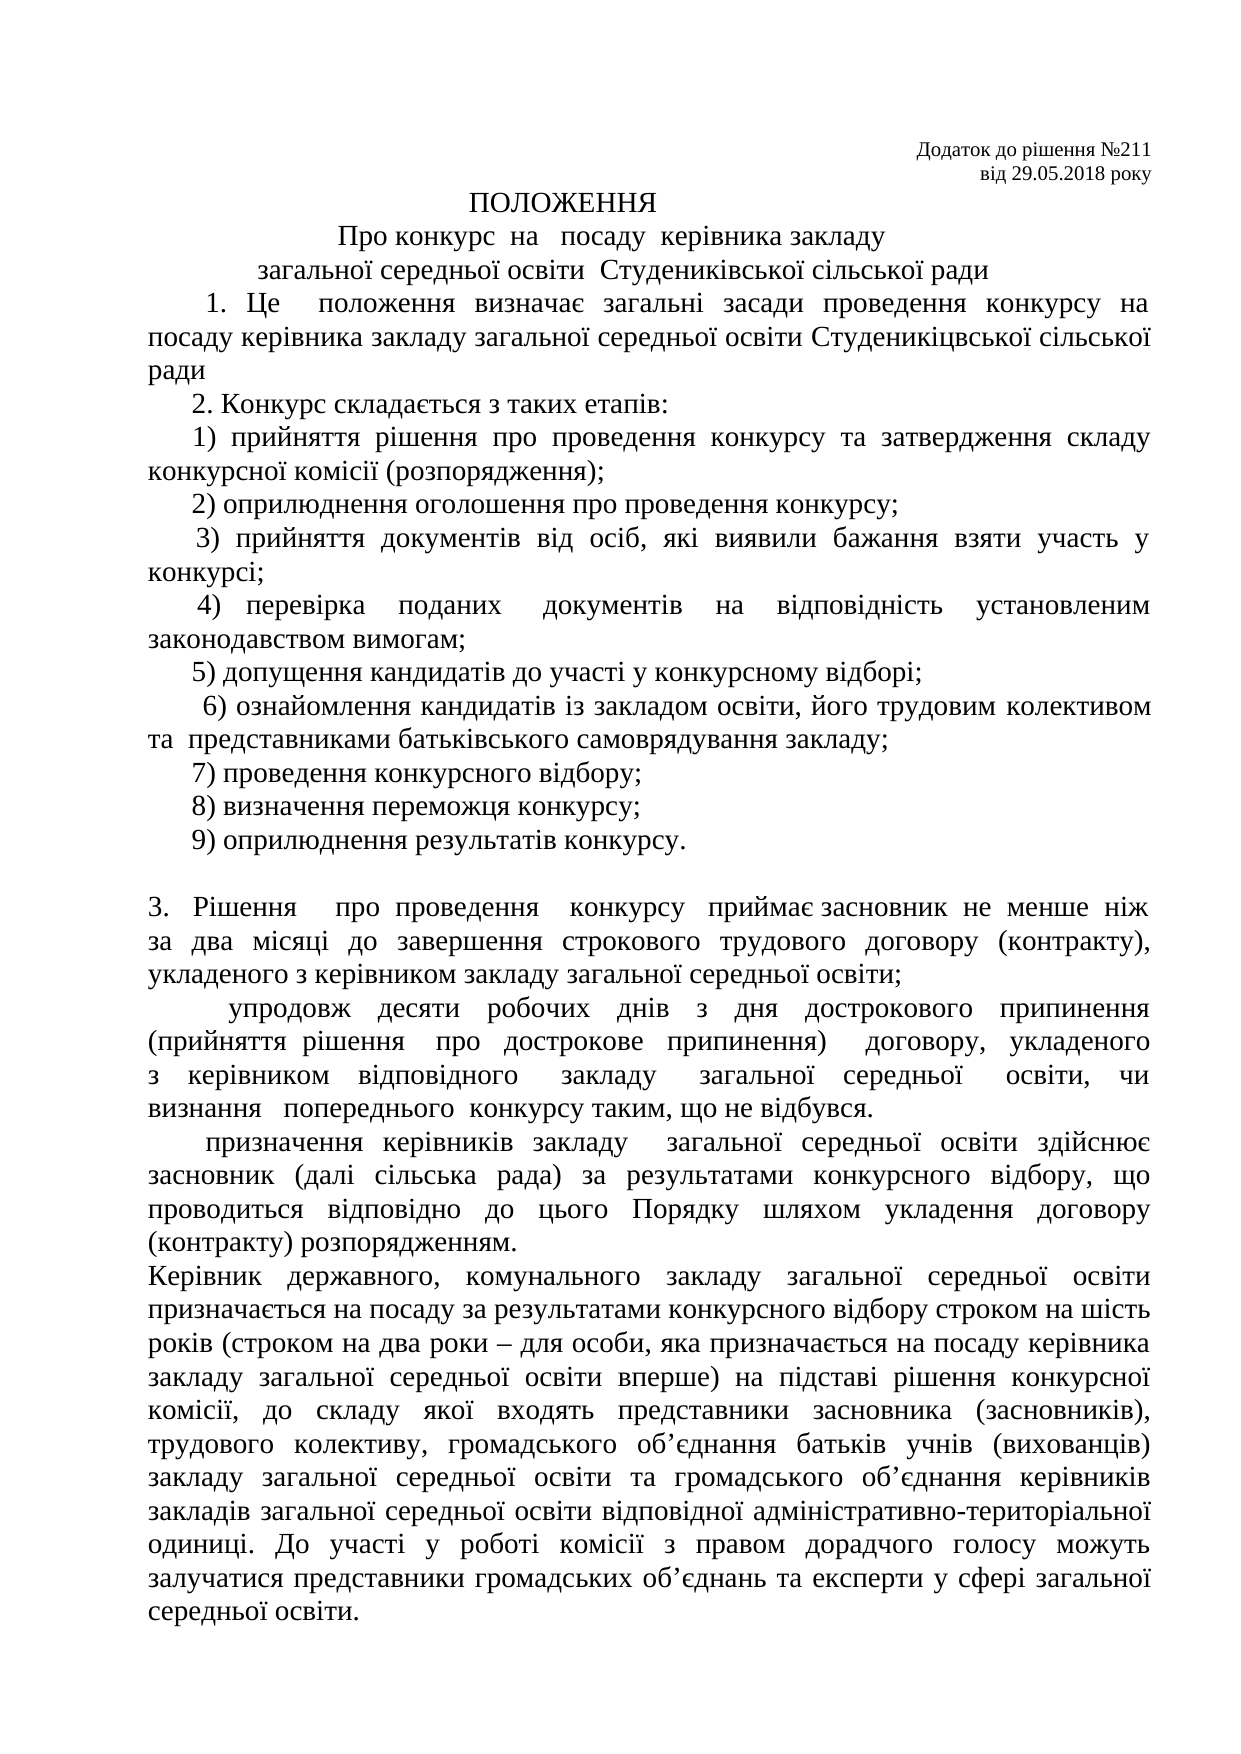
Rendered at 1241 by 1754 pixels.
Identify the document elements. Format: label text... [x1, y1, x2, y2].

text призначення керівників закладу загальної середньої освіти здійснює засновник (далі сільська рада) за результатами конкурсного відбору, що проводиться відповідно до цього Порядку шляхом укладення договору (контракту) розпорядженням. [148, 1124, 1152, 1258]
text 2. Конкурс складається з таких етапів: [148, 386, 1152, 419]
text від 29.05.2018 року [148, 161, 1152, 185]
text упродовж десяти робочих днів з дня дострокового припинення (прийняття рішення про дострокове припинення) договору, укладеного з керівником відповідного закладу загальної середньої освіти, чи визнання попереднього конкурсу таким, що не відбувся. [148, 990, 1152, 1124]
text Про конкурс на посаду керівника закладу [148, 218, 1152, 252]
text 3) прийняття документів від осіб, які виявили бажання взяти участь у конкурсі; [148, 520, 1152, 587]
text 8) визначення переможця конкурсу; [148, 788, 1152, 822]
text Керівник державного, комунального закладу загальної середньої освіти призначається на посаду за результатами конкурсного відбору строком на шість років (строком на два роки – для особи, яка призначається на посаду керівника закладу загальної середньої освіти вперше) на підставі рішення конкурсної комісії, до складу якої входять представники засновника (засновників), трудового колективу, громадського об’єднання батьків учнів (вихованців) закладу загальної середньої освіти та громадського об’єднання керівників закладів загальної середньої освіти відповідної адміністративно-територіальної одиниці. До участі у роботі комісії з правом дорадчого голосу можуть залучатися представники громадських об’єднань та експерти у сфері загальної середньої освіти. [148, 1258, 1152, 1627]
text ПОЛОЖЕННЯ [148, 185, 1152, 218]
text загальної середньої освіти Студениківської сільської ради [148, 252, 1152, 285]
text Додаток до рішення №211 [148, 137, 1152, 161]
text 2) оприлюднення оголошення про проведення конкурсу; [148, 487, 1152, 520]
text 6) ознайомлення кандидатів із закладом освіти, його трудовим колективом та представниками батьківського самоврядування закладу; [148, 688, 1152, 755]
text 1. Це положення визначає загальні засади проведення конкурсу на посаду керівника закладу загальної середньої освіти Студеникіцвської сільської ради [148, 285, 1152, 386]
text 5) допущення кандидатів до участі у конкурсному відборі; [148, 654, 1152, 688]
text 7) проведення конкурсного відбору; [148, 755, 1152, 788]
text 4) перевірка поданих документів на відповідність установленим законодавством вимогам; [148, 587, 1152, 654]
text 9) оприлюднення результатів конкурсу. [148, 822, 1152, 856]
text 3. Рішення про проведення конкурсу приймає засновник не менше ніж за два місяці до завершення строкового трудового договору (контракту), укладеного з керівником закладу загальної середньої освіти; [148, 889, 1152, 990]
text 1) прийняття рішення про проведення конкурсу та затвердження складу конкурсної комісії (розпорядження); [148, 419, 1152, 487]
